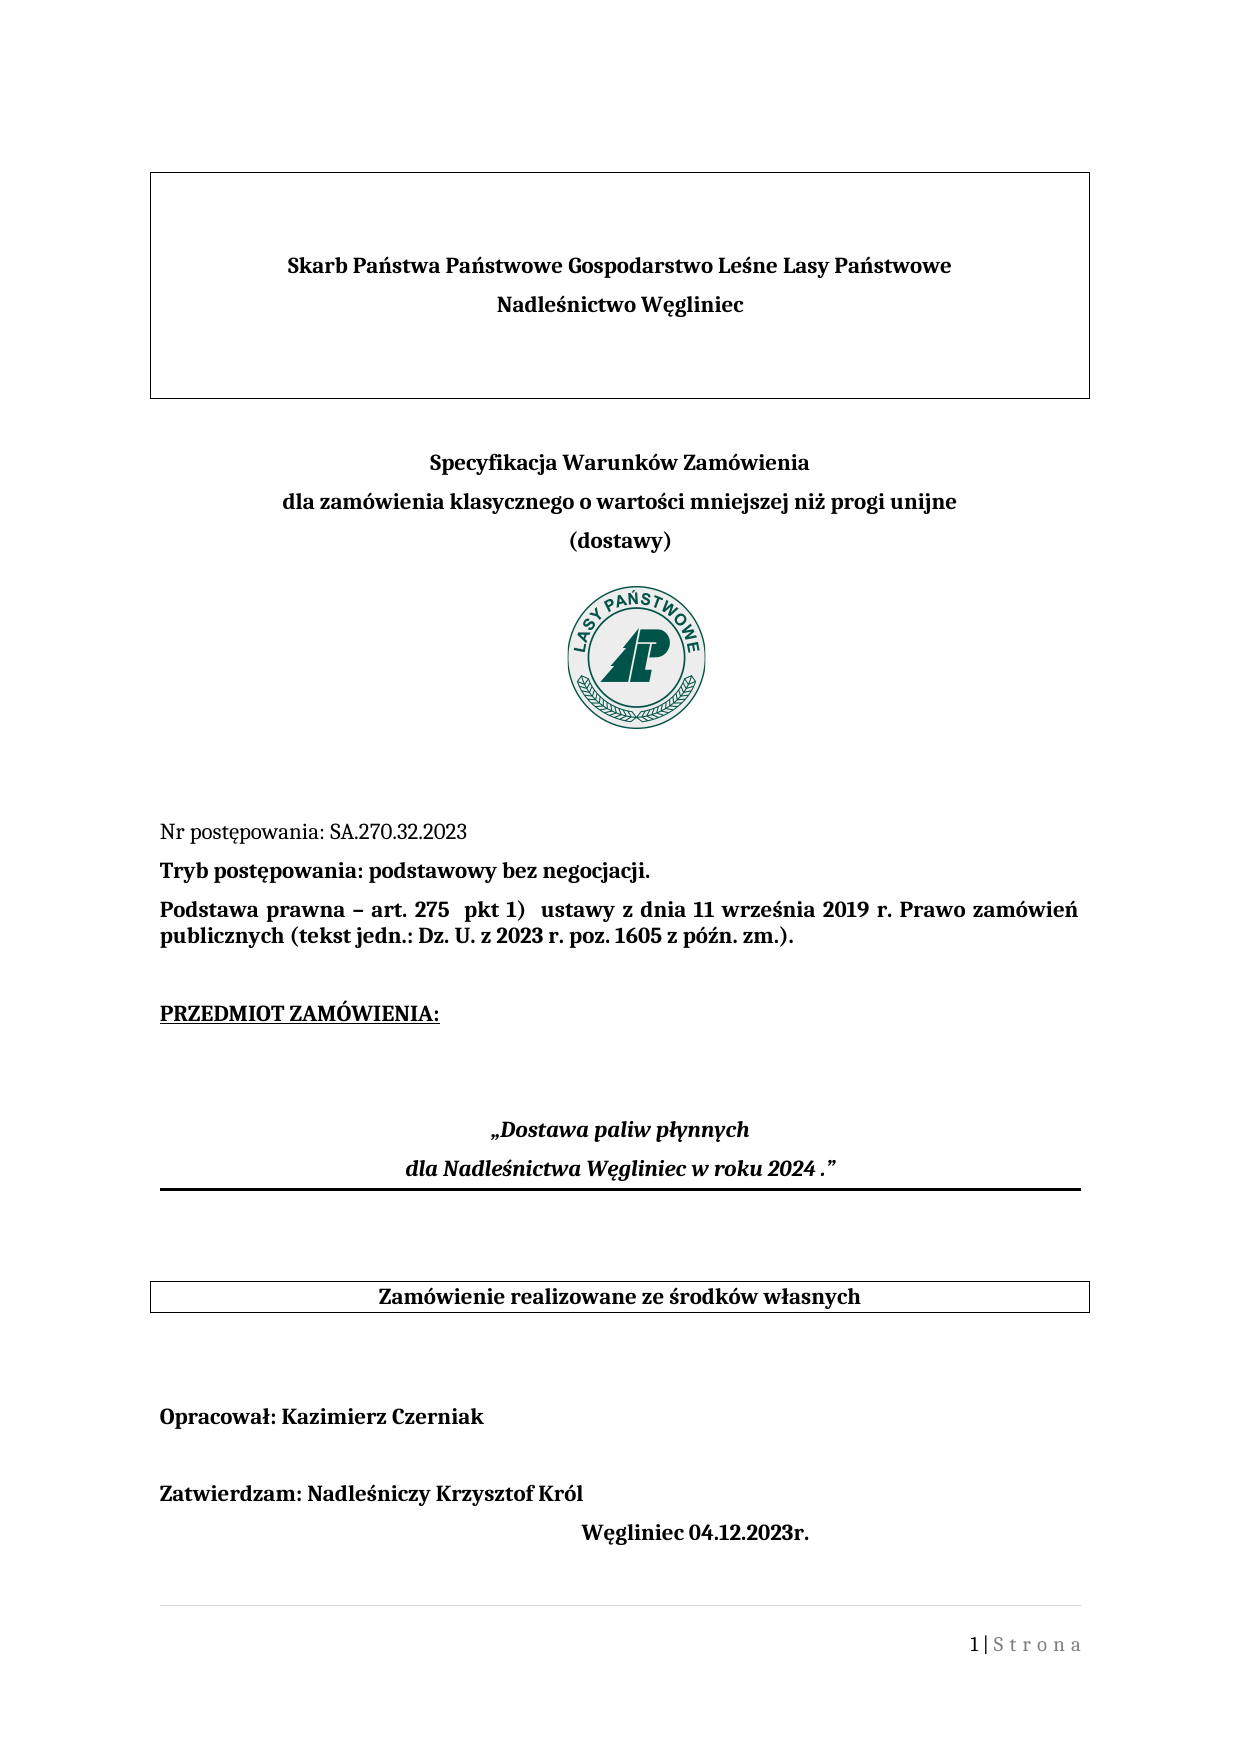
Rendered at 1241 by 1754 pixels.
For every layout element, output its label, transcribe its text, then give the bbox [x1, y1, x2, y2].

text dla Nadleśnictwa Węgliniec w roku 2024 .” [159, 1156, 1081, 1191]
text Zamówienie realizowane ze środków własnych [151, 1282, 1089, 1312]
text dla zamówienia klasycznego o wartości mniejszej niż progi unijne [159, 489, 1081, 515]
text PRZEDMIOT ZAMÓWIENIA: [159, 1000, 1081, 1027]
text Nadleśnictwo Węgliniec [151, 288, 1089, 318]
text Tryb postępowania: podstawowy bez negocjacji. [159, 857, 1081, 884]
text Podstawa prawna – art. 275 pkt 1) ustawy z dnia 11 września 2019 r. Prawo zamówień publicznych (tekst jedn.: Dz. U. z 2023 r. poz. 1605 z późn. zm.). [159, 896, 1081, 949]
text „Dostawa paliw płynnych [159, 1117, 1081, 1143]
text Specyfikacja Warunków Zamówienia [159, 450, 1081, 477]
text Zatwierdzam: Nadleśniczy Krzysztof Król [159, 1481, 1081, 1508]
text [159, 1520, 1081, 1546]
text (dostawy) [159, 528, 1081, 554]
text Skarb Państwa Państwowe Gospodarstwo Leśne Lasy Państwowe [151, 250, 1089, 279]
text Opracował: Kazimierz Czerniak [159, 1403, 1081, 1430]
text Nr postępowania: SA.270.32.2023 [159, 819, 1081, 845]
